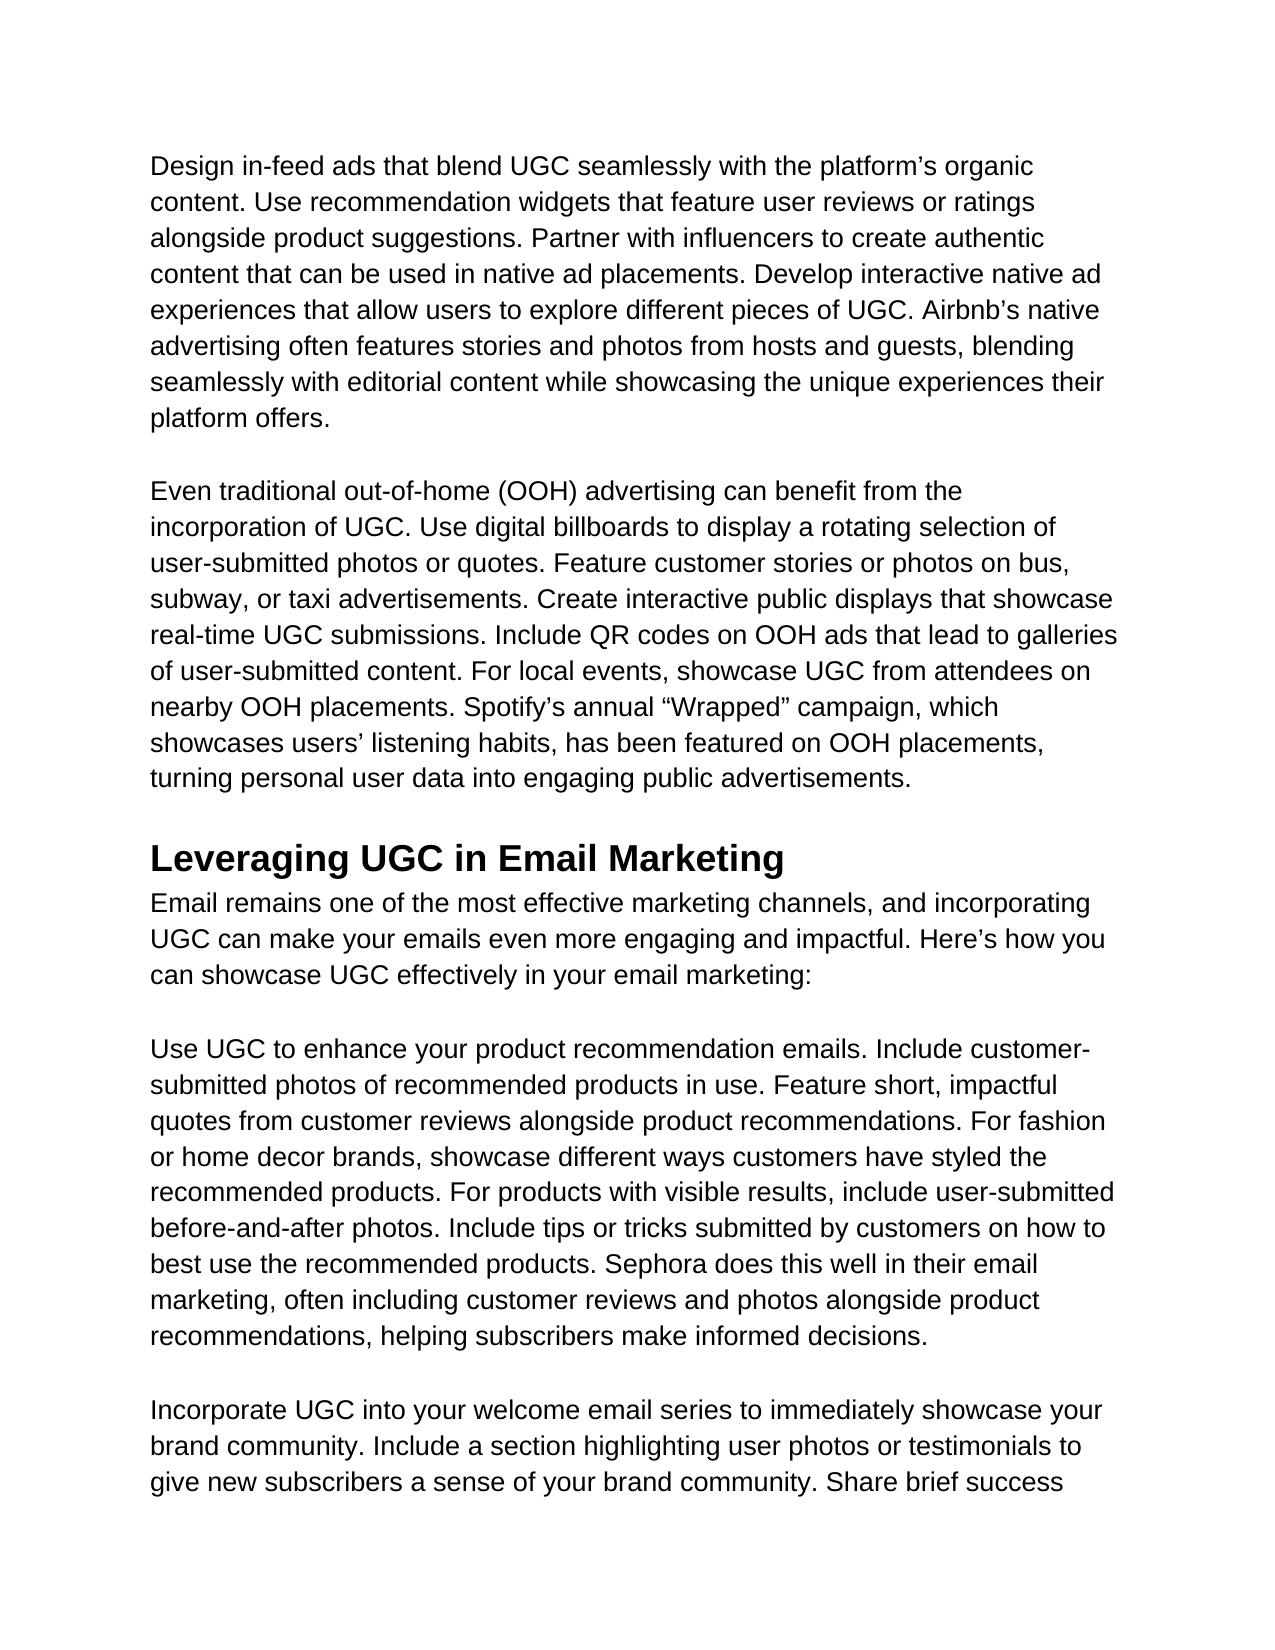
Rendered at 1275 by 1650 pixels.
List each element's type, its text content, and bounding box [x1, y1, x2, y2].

text Email remains one of the most effective marketing channels, and incorporating UGC can make your emails even more engaging and impactful. Here’s how you can showcase UGC effectively in your email marketing: [150, 887, 1125, 991]
text Even traditional out-of-home (OOH) advertising can benefit from the incorporation of UGC. Use digital billboards to display a rotating selection of user-submitted photos or quotes. Feature customer stories or photos on bus, subway, or taxi advertisements. Create interactive public displays that showcase real-time UGC submissions. Include QR codes on OOH ads that lead to galleries of user-submitted content. For local events, showcase UGC from attendees on nearby OOH placements. Spotify’s annual “Wrapped” campaign, which showcases users’ listening habits, has been featured on OOH placements, turning personal user data into engaging public advertisements. [150, 475, 1125, 794]
text Use UGC to enhance your product recommendation emails. Include customer-submitted photos of recommended products in use. Feature short, impactful quotes from customer reviews alongside product recommendations. For fashion or home decor brands, showcase different ways customers have styled the recommended products. For products with visible results, include user-submitted before-and-after photos. Include tips or tricks submitted by customers on how to best use the recommended products. Sephora does this well in their email marketing, often including customer reviews and photos alongside product recommendations, helping subscribers make informed decisions. [150, 1033, 1125, 1351]
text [150, 150, 1125, 433]
subtitle Leveraging UGC in Email Marketing [150, 836, 1125, 879]
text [150, 1394, 1125, 1497]
